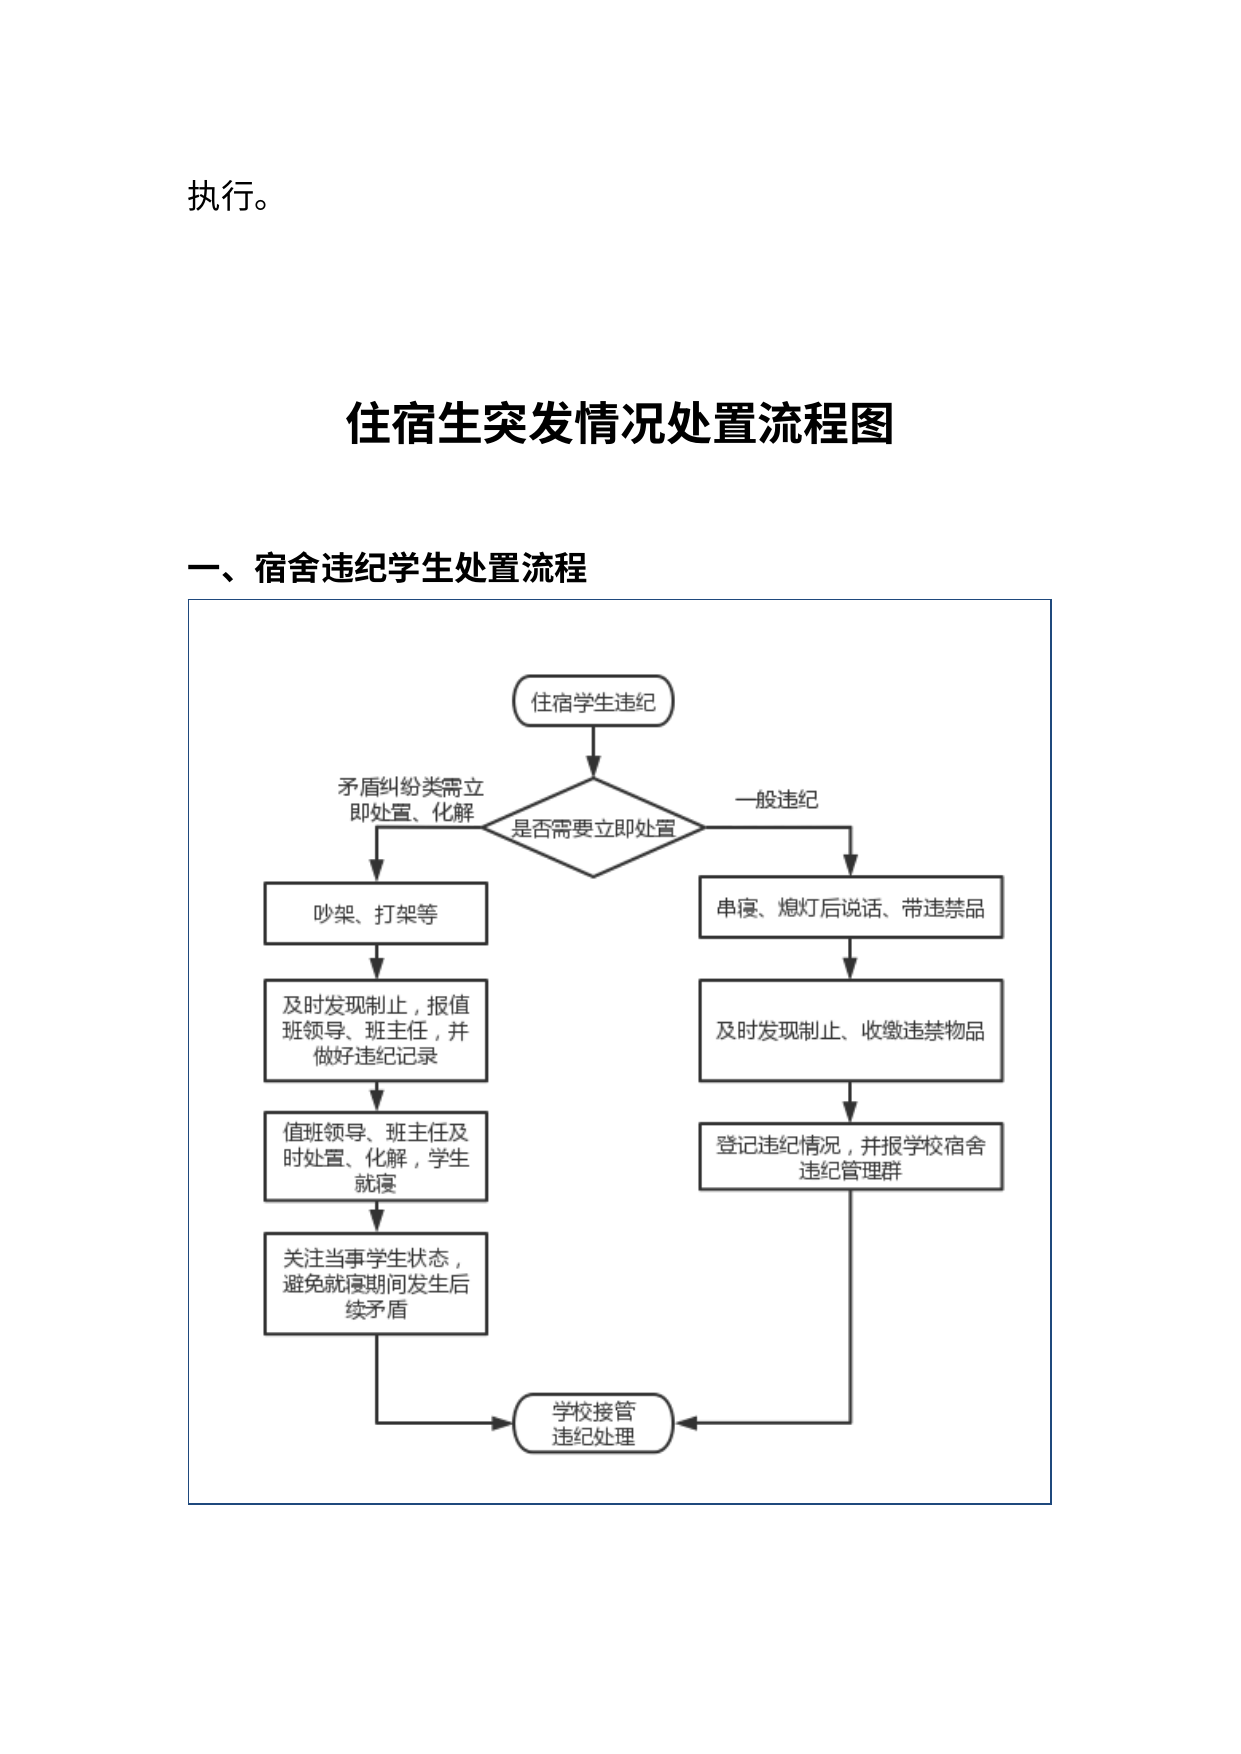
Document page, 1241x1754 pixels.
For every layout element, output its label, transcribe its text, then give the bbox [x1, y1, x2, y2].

picture [189, 600, 1050, 1503]
text 一、宿舍违纪学生处置流程 [187, 534, 1053, 599]
text 住宿生突发情况处置流程图 [187, 371, 1053, 469]
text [187, 162, 1053, 227]
